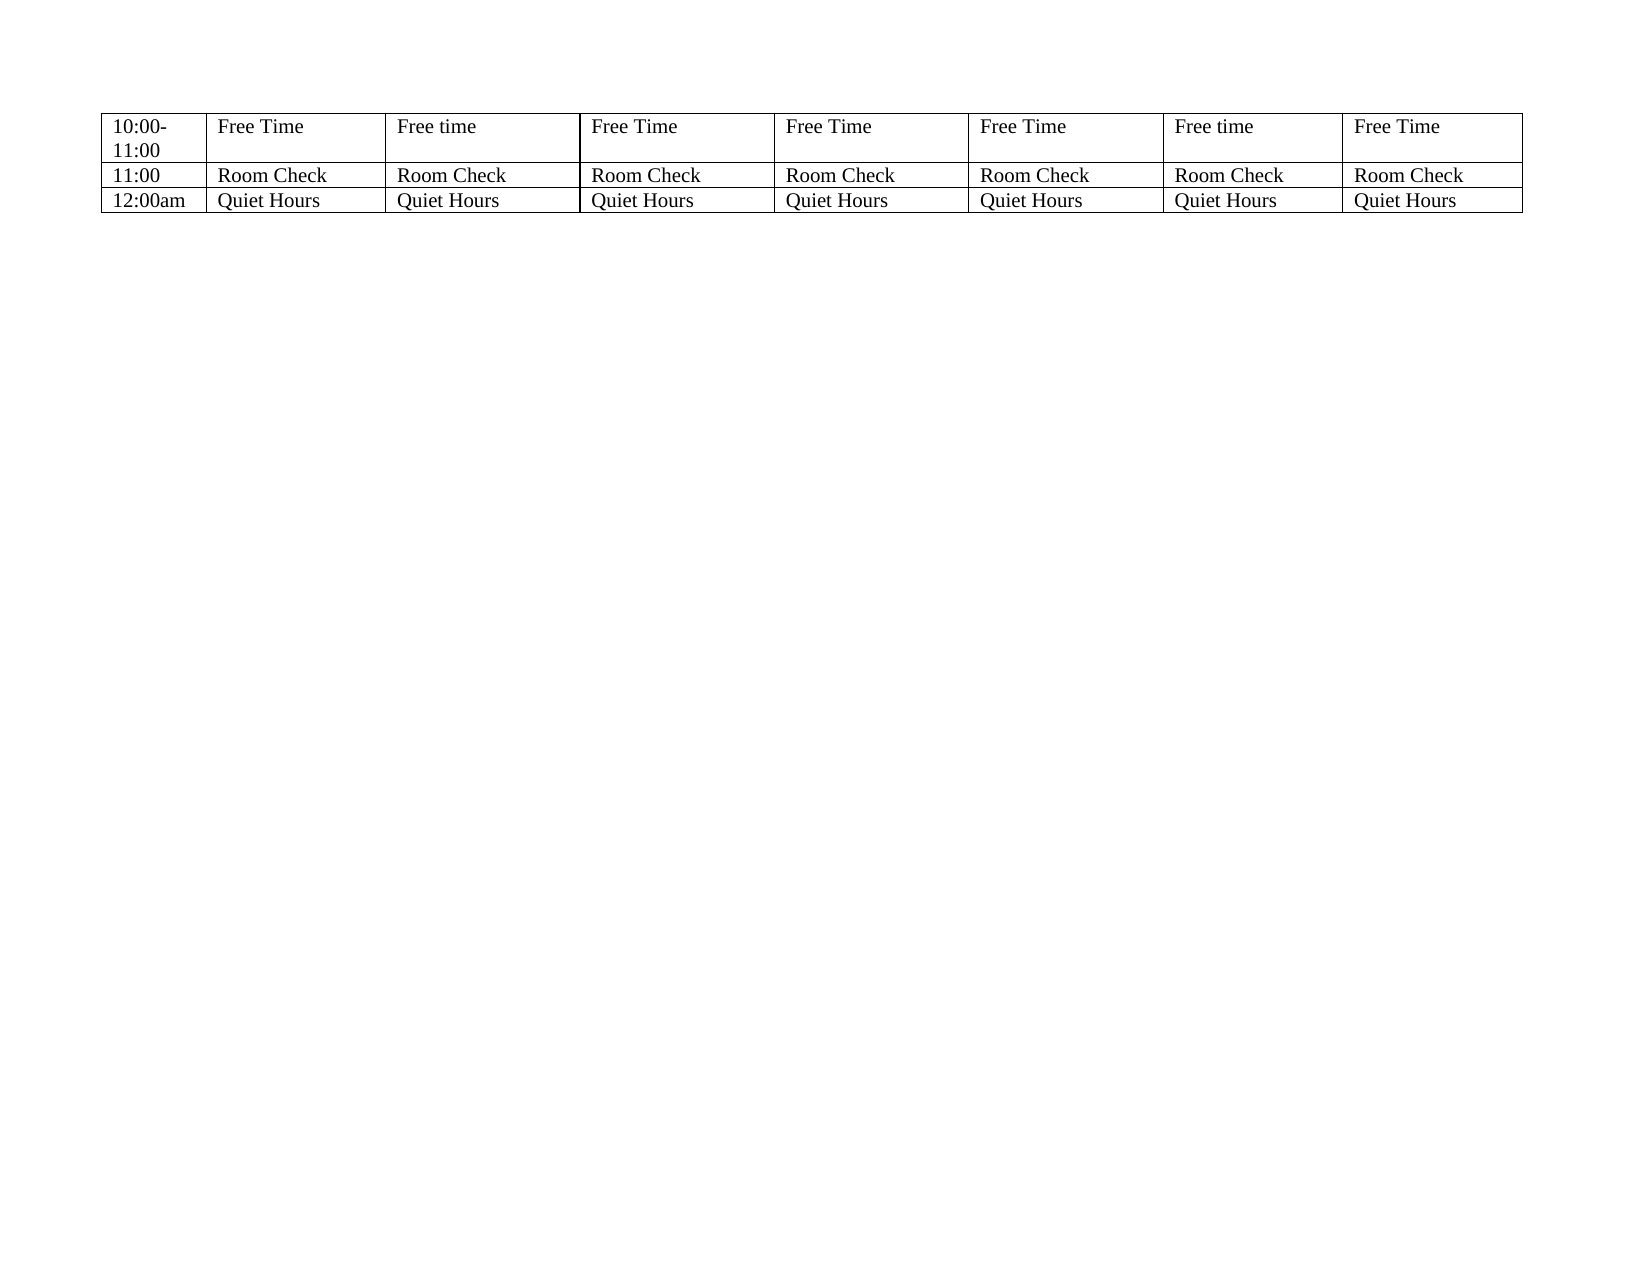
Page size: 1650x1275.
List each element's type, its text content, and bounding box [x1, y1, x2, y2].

table_cell Room Check [386, 163, 579, 187]
table_cell 11:00 [102, 163, 206, 187]
table_cell Room Check [1343, 163, 1522, 187]
table_cell Room Check [1164, 163, 1342, 187]
table_cell Room Check [581, 163, 774, 187]
table_cell Room Check [775, 163, 968, 187]
table_cell Quiet Hours [1343, 188, 1522, 212]
table_cell Free Time [207, 114, 385, 162]
table_cell Quiet Hours [207, 188, 385, 212]
table_cell Room Check [969, 163, 1163, 187]
table_cell Quiet Hours [1164, 188, 1342, 212]
table_cell 12:00am [102, 188, 206, 212]
table_cell Free time [386, 114, 579, 162]
table_cell Free Time [581, 114, 774, 162]
table_cell 10:00-11:00 [102, 114, 206, 162]
table_cell Room Check [207, 163, 385, 187]
table_cell Free time [1164, 114, 1342, 162]
table_cell Free Time [969, 114, 1163, 162]
table_cell Free Time [1343, 114, 1522, 162]
table_cell Free Time [775, 114, 968, 162]
table_cell Quiet Hours [386, 188, 579, 212]
table_cell Quiet Hours [581, 188, 774, 212]
table_cell Quiet Hours [969, 188, 1163, 212]
table_cell Quiet Hours [775, 188, 968, 212]
